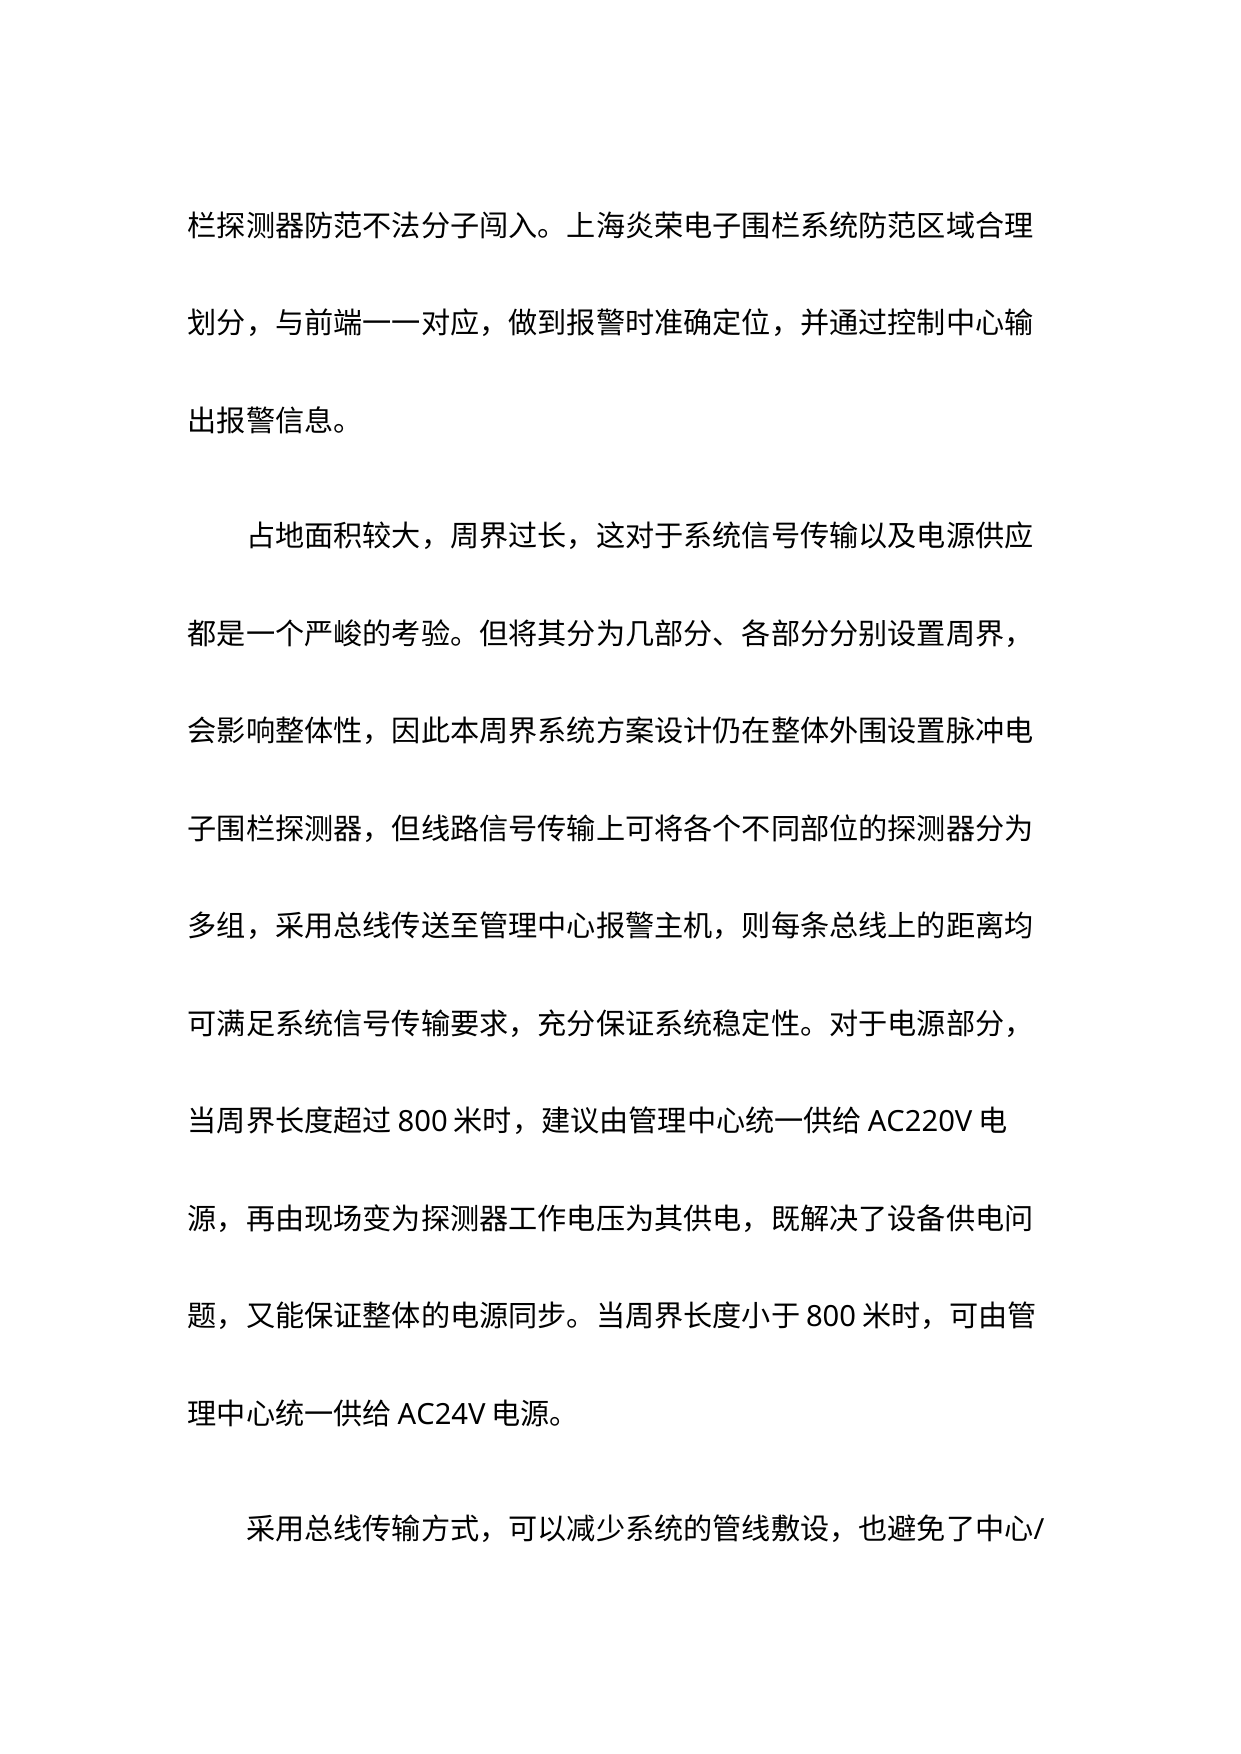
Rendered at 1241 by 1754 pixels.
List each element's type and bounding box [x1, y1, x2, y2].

table_header [188, 162, 1053, 1559]
